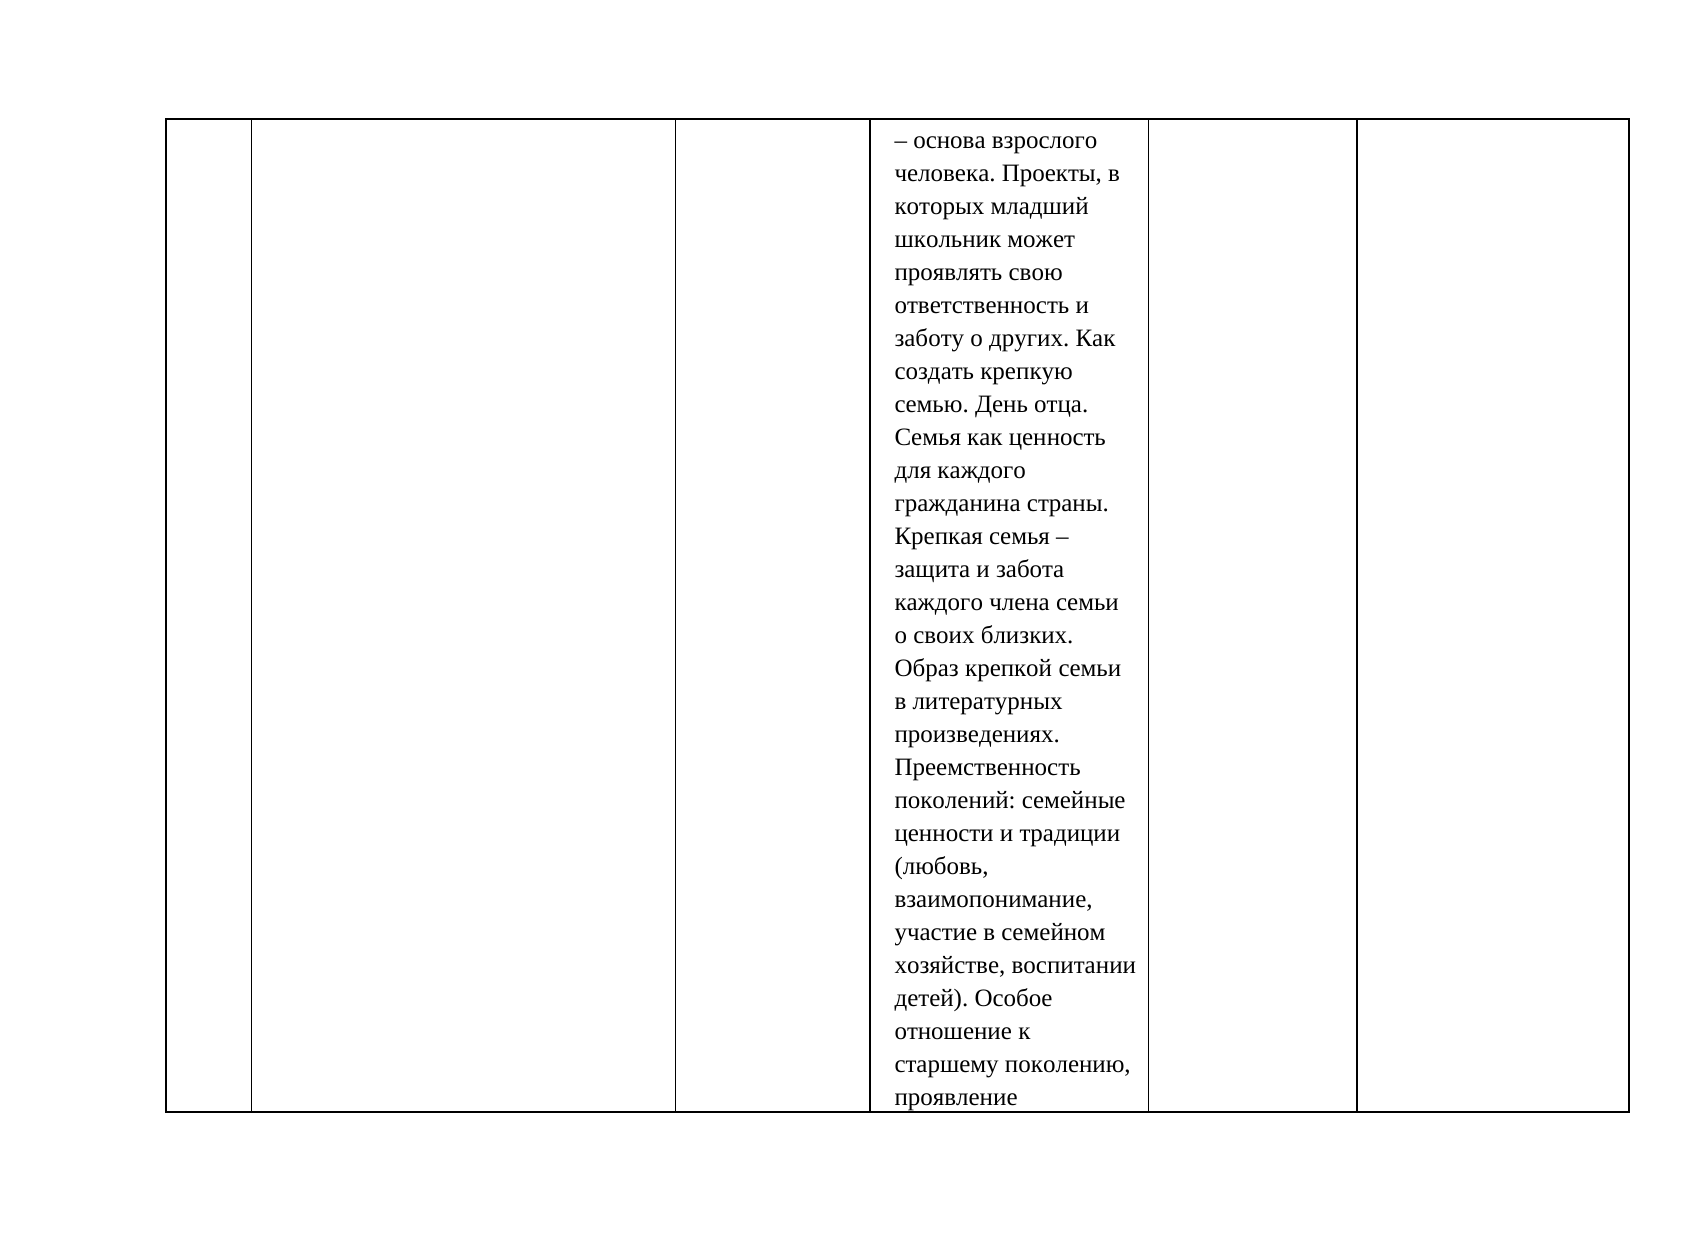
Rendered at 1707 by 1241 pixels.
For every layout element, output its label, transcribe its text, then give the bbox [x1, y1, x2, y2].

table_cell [252, 120, 675, 1111]
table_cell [1149, 120, 1356, 1111]
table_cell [1358, 120, 1628, 1111]
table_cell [871, 120, 1148, 1111]
table_cell 9 [167, 120, 251, 1111]
table_cell 1 [676, 120, 869, 1111]
